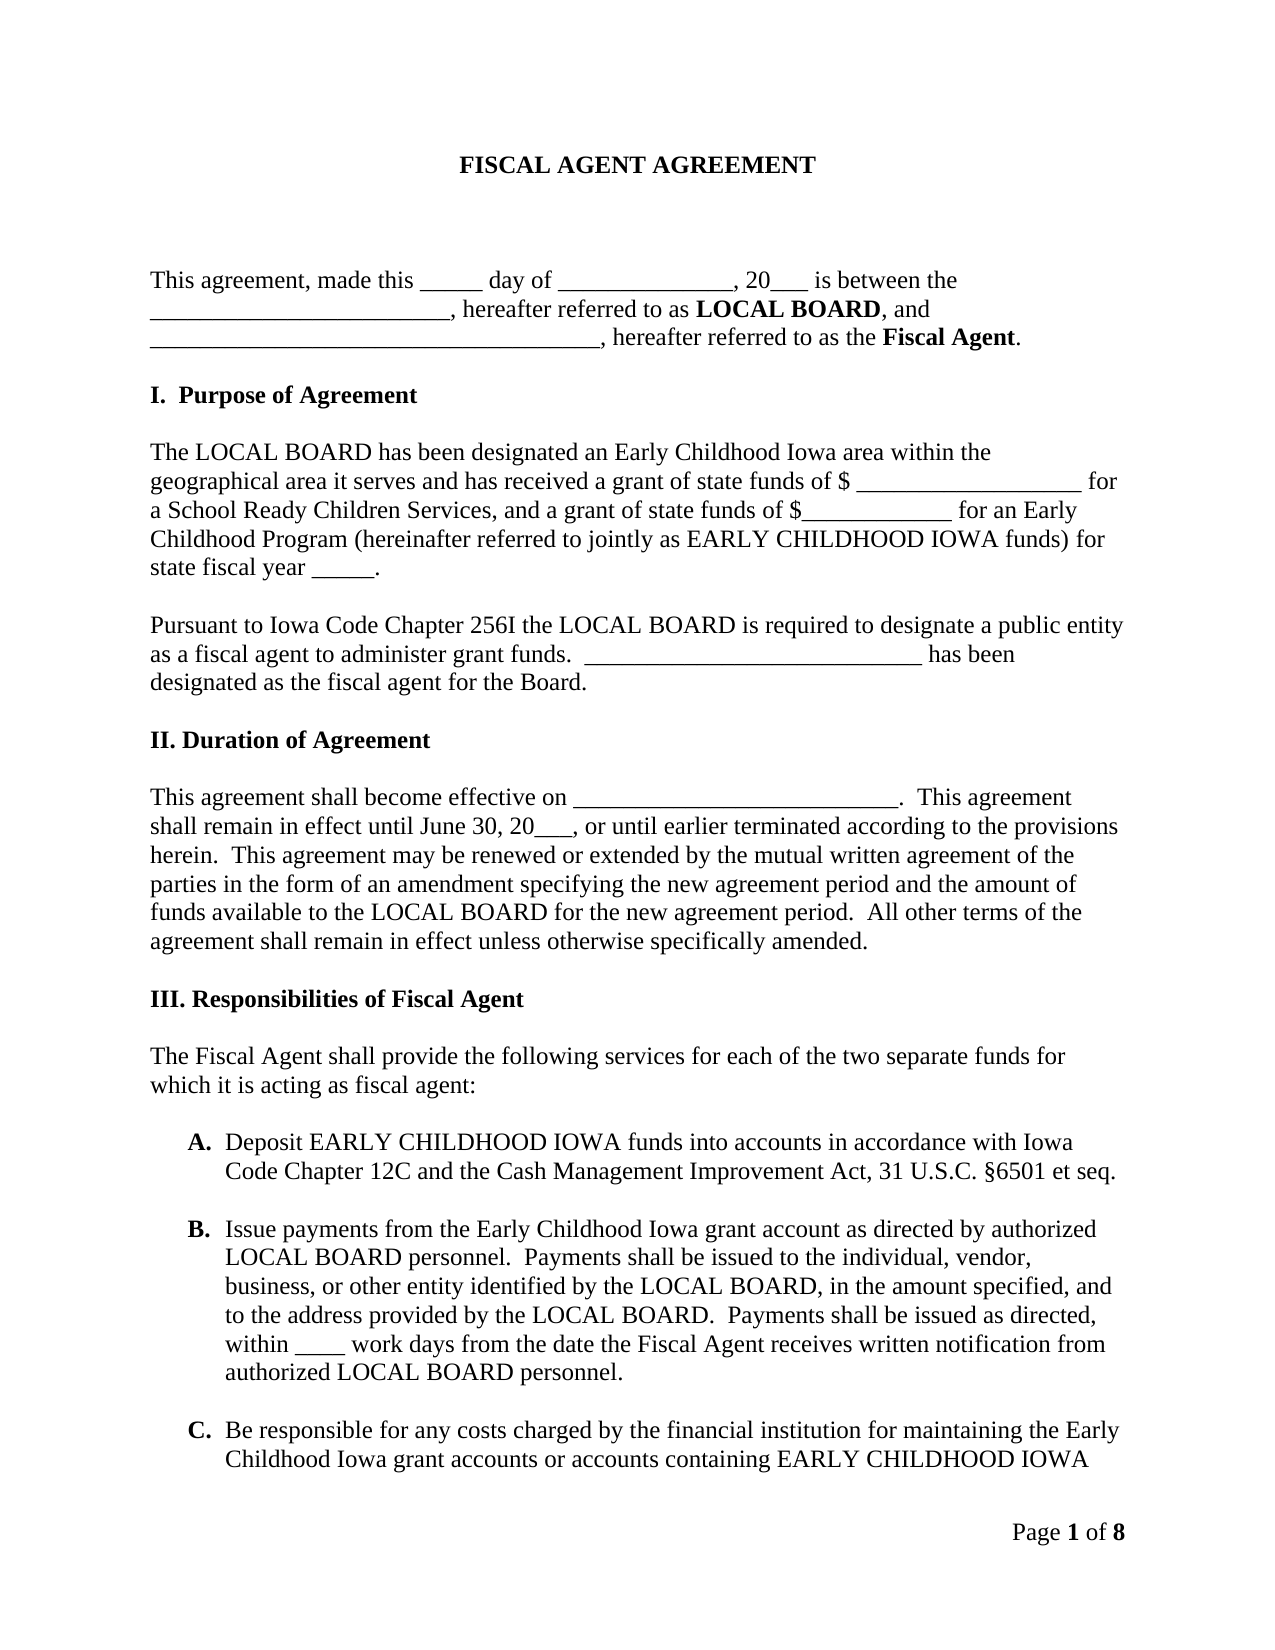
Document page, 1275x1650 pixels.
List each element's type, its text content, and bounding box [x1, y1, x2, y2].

text III. Responsibilities of Fiscal Agent [150, 984, 1125, 1012]
list Deposit EARLY CHILDHOOD IOWA funds into accounts in accordance with Iowa Code Chapter 12C and the Cash Management Improvement Act, 31 U.S.C. §6501 et seq. [187, 1127, 1125, 1185]
text This agreement, made this _____ day of ______________, 20___ is between the ________________________, hereafter referred to as LOCAL BOARD, and ____________________________________, hereafter referred to as the Fiscal Agent. [150, 265, 1125, 351]
list Issue payments from the Early Childhood Iowa grant account as directed by authorized LOCAL BOARD personnel. Payments shall be issued to the individual, vendor, business, or other entity identified by the LOCAL BOARD, in the amount specified, and to the address provided by the LOCAL BOARD. Payments shall be issued as directed, within ____ work days from the date the Fiscal Agent receives written notification from authorized LOCAL BOARD personnel. [187, 1214, 1125, 1386]
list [187, 1415, 1125, 1472]
text The Fiscal Agent shall provide the following services for each of the two separate funds for which it is acting as fiscal agent: [150, 1041, 1125, 1099]
text FISCAL AGENT AGREEMENT [150, 150, 1125, 179]
text The LOCAL BOARD has been designated an Early Childhood Iowa area within the geographical area it serves and has received a grant of state funds of $ __________________ for a School Ready Children Services, and a grant of state funds of $____________ for an Early Childhood Program (hereinafter referred to jointly as EARLY CHILDHOOD IOWA funds) for state fiscal year _____. [150, 437, 1125, 581]
text II. Duration of Agreement [150, 725, 1125, 754]
text I. Purpose of Agreement [150, 380, 1125, 409]
text This agreement shall become effective on __________________________. This agreement shall remain in effect until June 30, 20___, or until earlier terminated according to the provisions herein. This agreement may be renewed or extended by the mutual written agreement of the parties in the form of an amendment specifying the new agreement period and the amount of funds available to the LOCAL BOARD for the new agreement period. All other terms of the agreement shall remain in effect unless otherwise specifically amended. [150, 782, 1125, 955]
text Pursuant to Iowa Code Chapter 256I the LOCAL BOARD is required to designate a public entity as a fiscal agent to administer grant funds. ___________________________ has been designated as the fiscal agent for the Board. [150, 610, 1125, 696]
